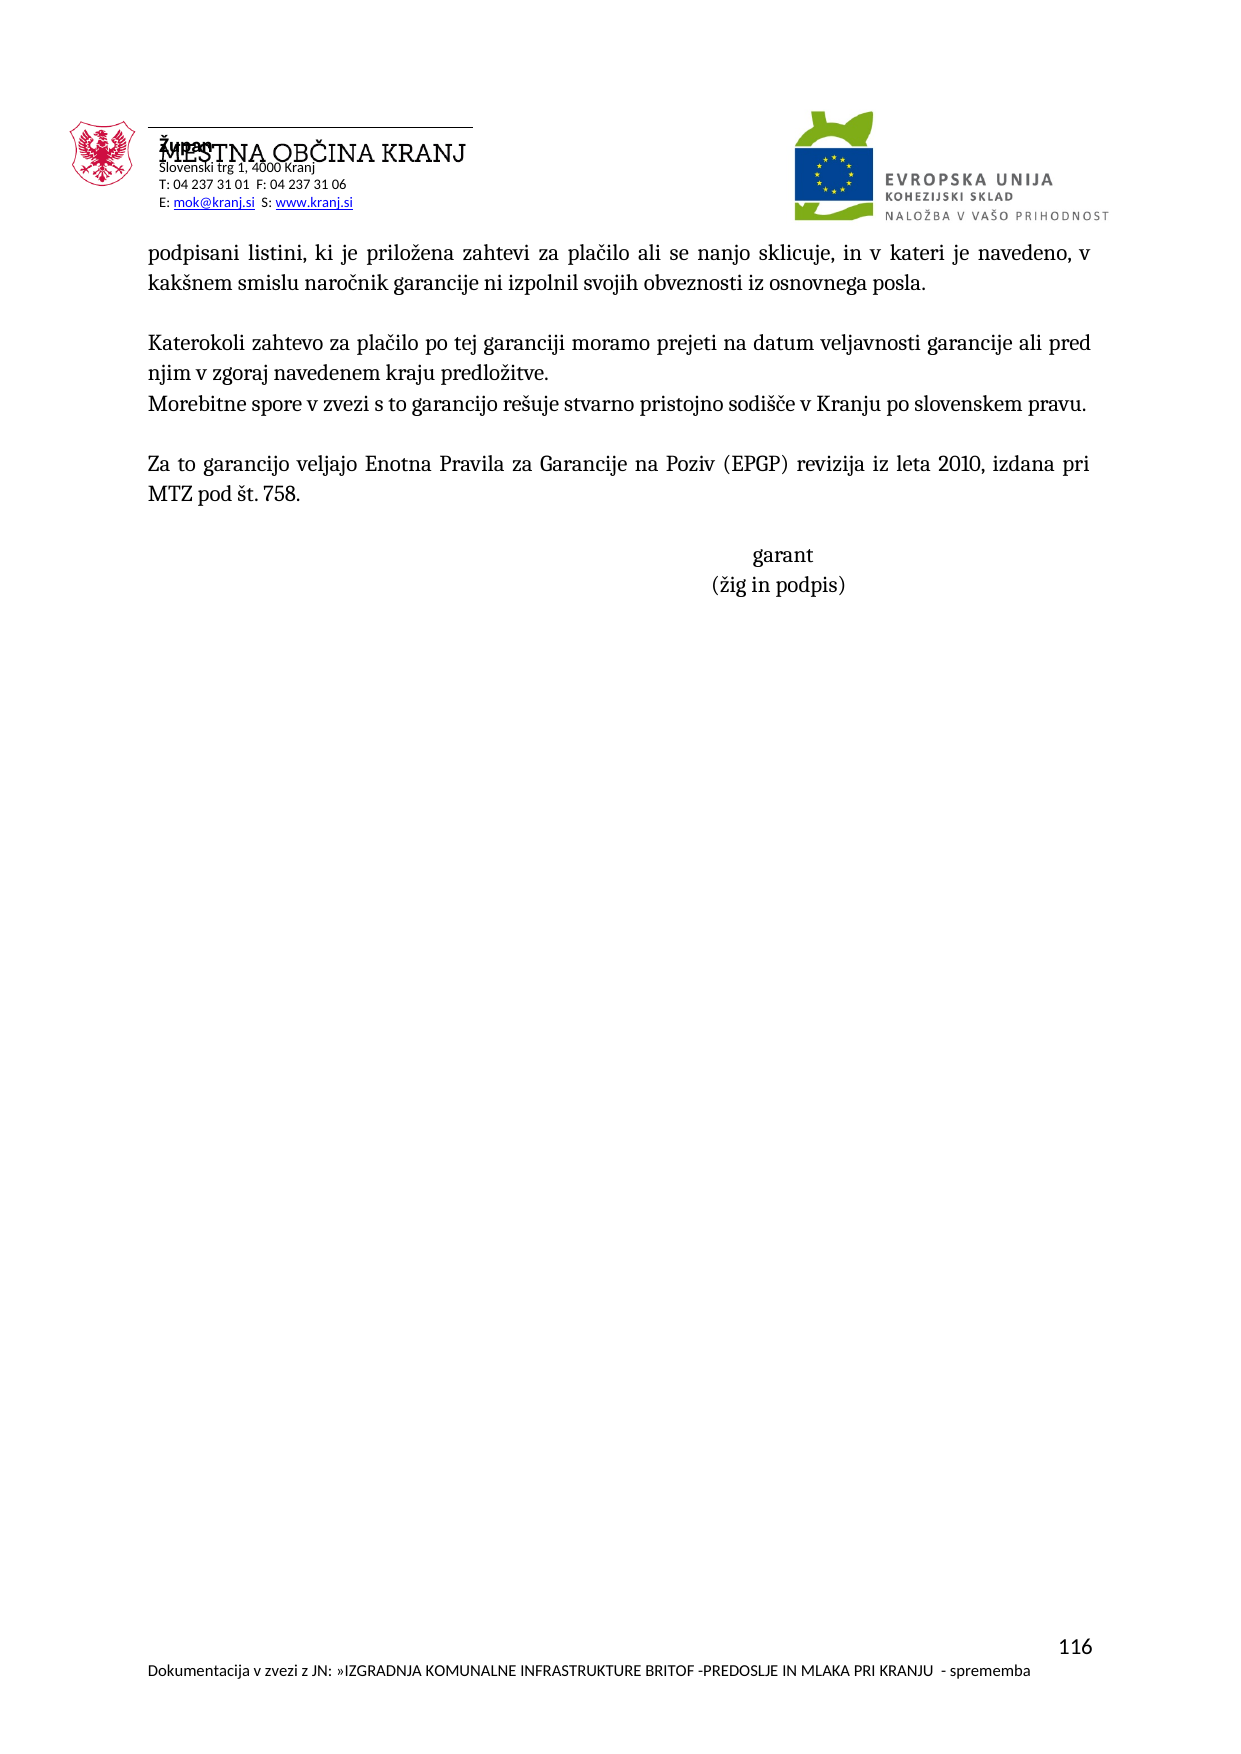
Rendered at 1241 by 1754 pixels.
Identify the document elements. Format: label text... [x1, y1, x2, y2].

picture [714, 103, 1149, 230]
text Morebitne spore v zvezi s to garancijo rešuje stvarno pristojno sodišče v Kranju po slovenskem pravu. [148, 390, 1092, 417]
text Za to garancijo veljajo Enotna Pravila za Garancije na Poziv (EPGP) revizija iz leta 2010, izdana pri MTZ pod št. 758. [148, 451, 1092, 507]
text garant (žig in podpis) [148, 541, 1092, 598]
text Katerokoli zahtevo za plačilo po tej garanciji moramo prejeti na datum veljavnosti garancije ali pred njim v zgoraj navedenem kraju predložitve. [148, 330, 1092, 386]
